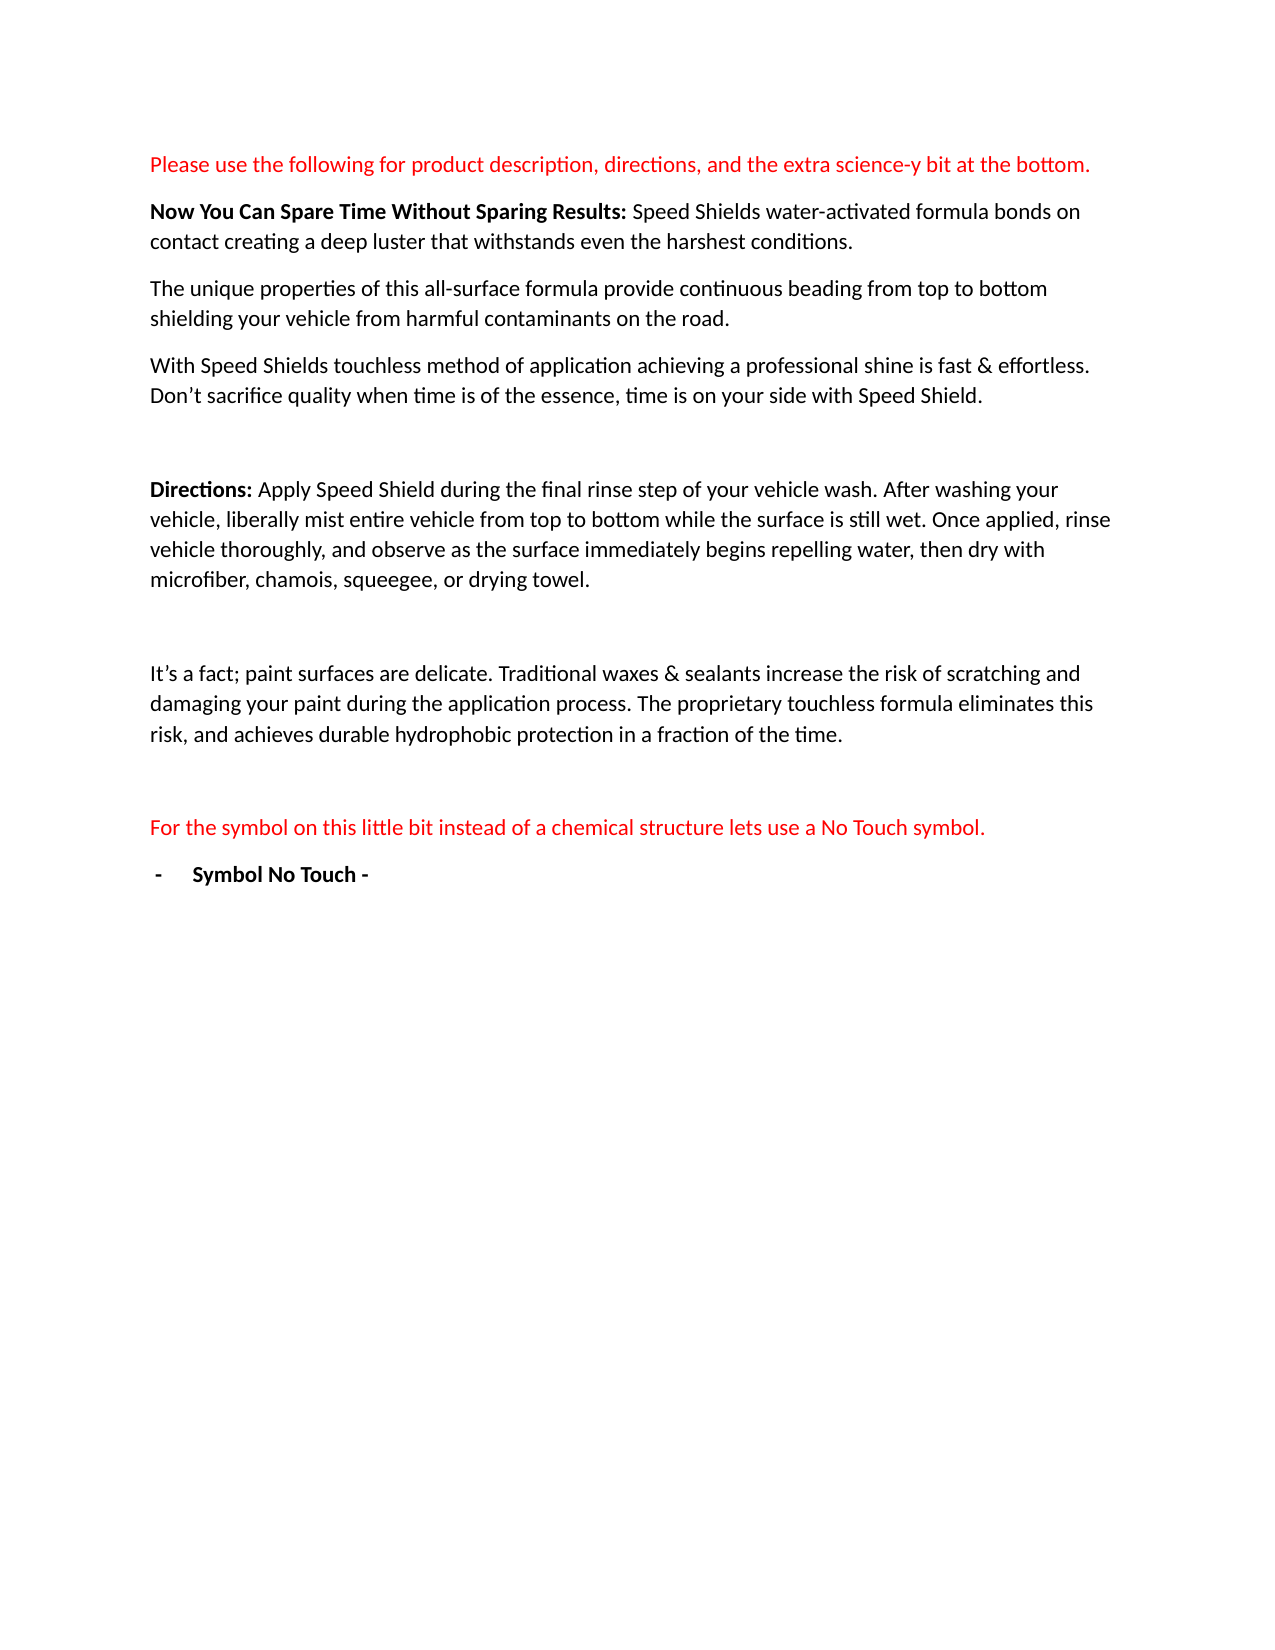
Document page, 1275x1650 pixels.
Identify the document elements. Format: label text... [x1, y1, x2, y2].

text For the symbol on this little bit instead of a chemical structure lets use a No Touch symbol. [150, 813, 1125, 842]
text The unique properties of this all-surface formula provide continuous beading from top to bottom shielding your vehicle from harmful contaminants on the road. [150, 274, 1125, 332]
text With Speed Shields touchless method of application achieving a professional shine is fast & effortless. Don’t sacrifice quality when time is of the essence, time is on your side with Speed Shield. [150, 351, 1125, 409]
text Directions: Apply Speed Shield during the final rinse step of your vehicle wash. After washing your vehicle, liberally mist entire vehicle from top to bottom while the surface is still wet. Once applied, rinse vehicle thoroughly, and observe as the surface immediately begins repelling water, then dry with microfiber, chamois, squeegee, or drying towel. [150, 475, 1125, 594]
text It’s a fact; paint surfaces are delicate. Traditional waxes & sealants increase the risk of scratching and damaging your paint during the application process. The proprietary touchless formula eliminates this risk, and achieves durable hydrophobic protection in a fraction of the time. [150, 659, 1125, 748]
text Please use the following for product description, directions, and the extra science-y bit at the bottom. [150, 150, 1125, 178]
list Symbol No Touch - [155, 860, 1125, 888]
text Now You Can Spare Time Without Sparing Results: Speed Shields water-activated formula bonds on contact creating a deep luster that withstands even the harshest conditions. [150, 197, 1125, 255]
